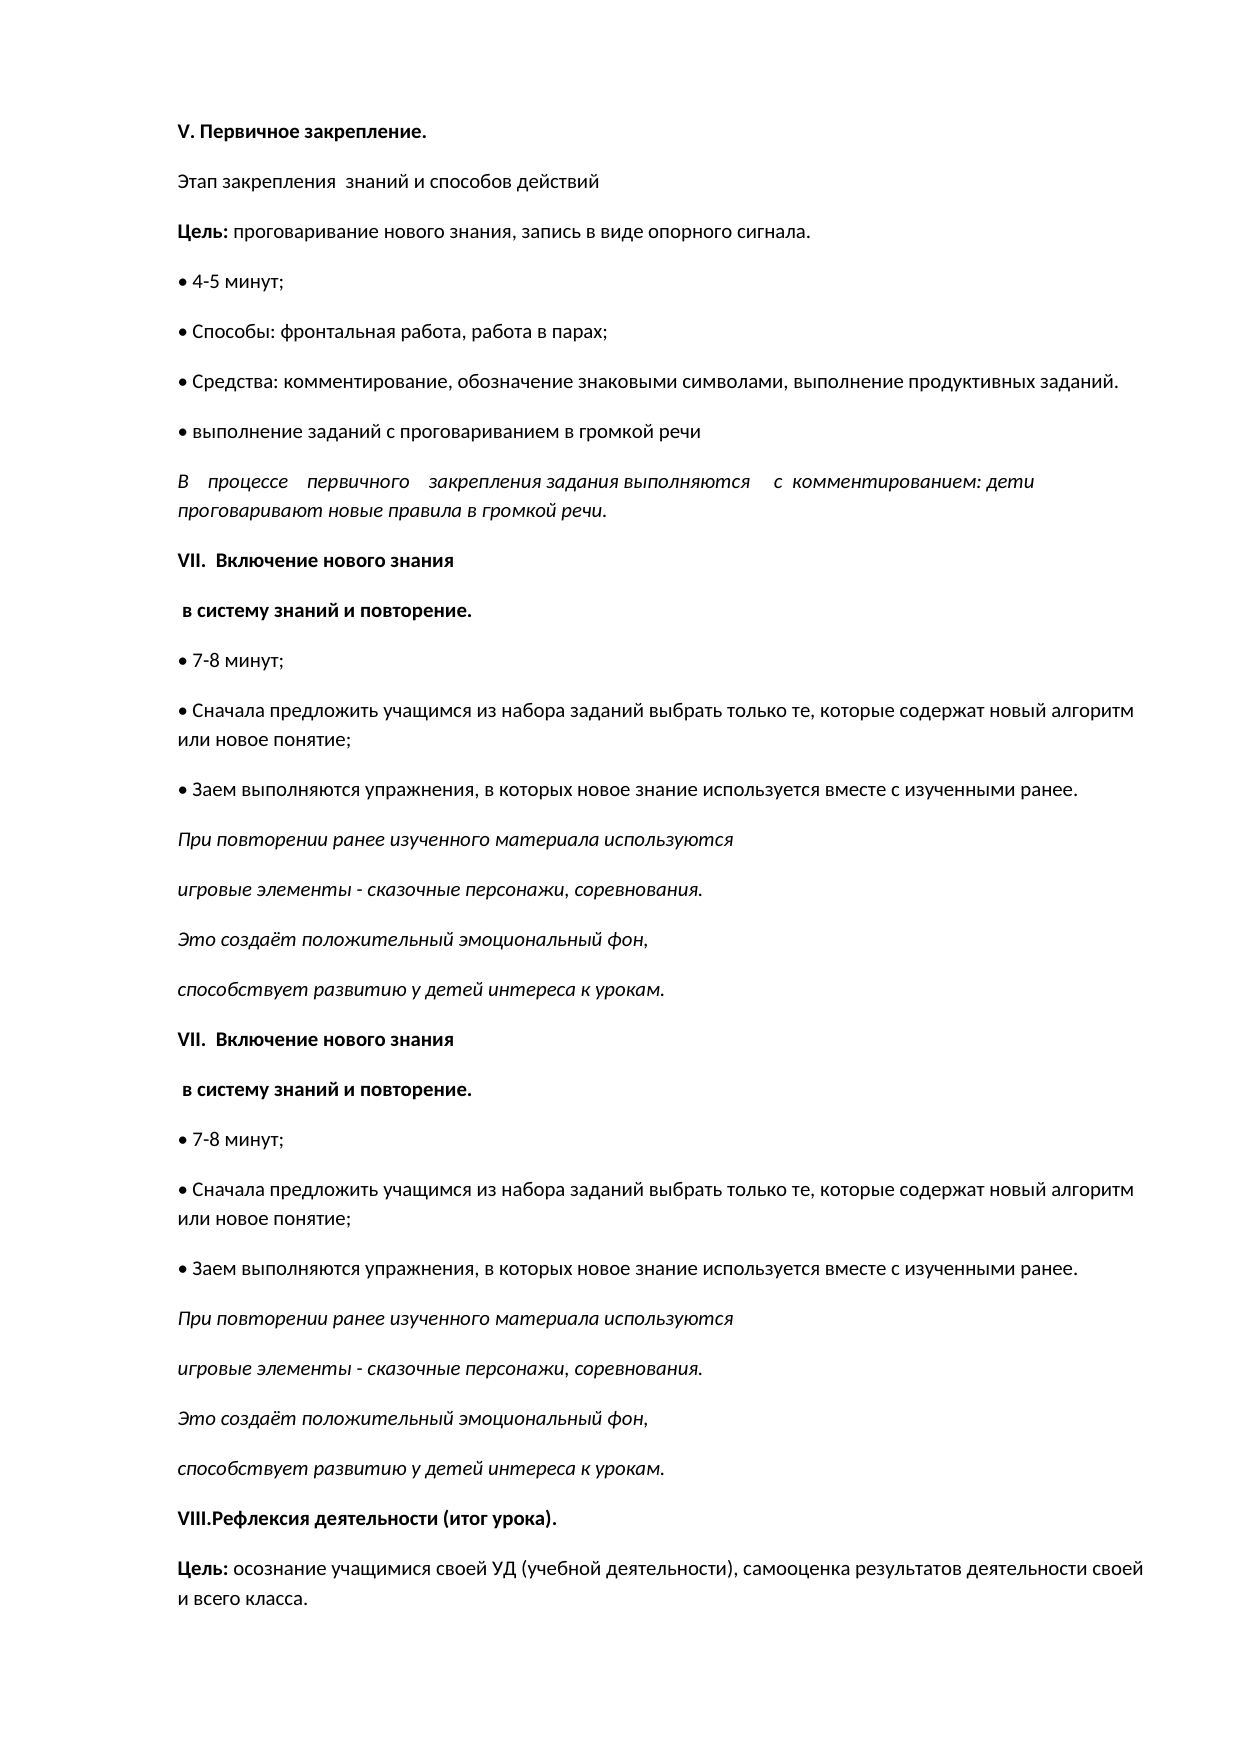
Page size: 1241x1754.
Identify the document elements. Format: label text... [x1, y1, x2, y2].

text Это создаёт положительный эмоциональный фон, [177, 926, 1152, 952]
text • 4-5 минут; [177, 268, 1152, 293]
text Цель: проговаривание нового знания, запись в виде опорного сигнала. [177, 218, 1152, 243]
text игровые элементы - сказочные персонажи, соревнования. [177, 1356, 1152, 1381]
text • 7-8 минут; [177, 1126, 1152, 1152]
text V. Первичное закрепление. [177, 118, 1152, 143]
text При повторении ранее изученного материала используются [177, 826, 1152, 852]
text • Сначала предложить учащимся из набора заданий выбрать только те, которые содержат новый алгоритм или новое понятие; [177, 1176, 1152, 1231]
text • Средства: комментирование, обозначение знаковыми символами, выполнение продуктивных заданий. [177, 368, 1152, 393]
text способствует развитию у детей интереса к урокам. [177, 976, 1152, 1002]
text • Сначала предложить учащимся из набора заданий выбрать только те, которые содержат новый алгоритм или новое понятие; [177, 697, 1152, 752]
text • выполнение заданий с проговариванием в громкой речи [177, 418, 1152, 443]
text • 7-8 минут; [177, 647, 1152, 673]
text Цель: осознание учащимися своей УД (учебной деятельности), самооценка результатов деятельности своей и всего класса. [177, 1556, 1152, 1610]
text • Заем выполняются упражнения, в которых новое знание используется вместе с изученными ранее. [177, 1256, 1152, 1281]
text • Способы: фронтальная работа, работа в парах; [177, 318, 1152, 343]
text способствует развитию у детей интереса к урокам. [177, 1456, 1152, 1481]
text Этап закрепления знаний и способов действий [177, 168, 1152, 193]
text • Заем выполняются упражнения, в которых новое знание используется вместе с изученными ранее. [177, 776, 1152, 802]
text При повторении ранее изученного материала используются [177, 1306, 1152, 1331]
text в систему знаний и повторение. [177, 1076, 1152, 1102]
text в систему знаний и повторение. [177, 597, 1152, 623]
text В процессе первичного закрепления задания выполняются с комментированием: дети проговаривают новые правила в громкой речи. [177, 468, 1152, 523]
text VII. Включение нового знания [177, 1026, 1152, 1052]
text VII. Включение нового знания [177, 547, 1152, 573]
text Это создаёт положительный эмоциональный фон, [177, 1406, 1152, 1431]
text игровые элементы - сказочные персонажи, соревнования. [177, 876, 1152, 902]
text VIII.Рефлексия деятельности (итог урока). [177, 1506, 1152, 1531]
